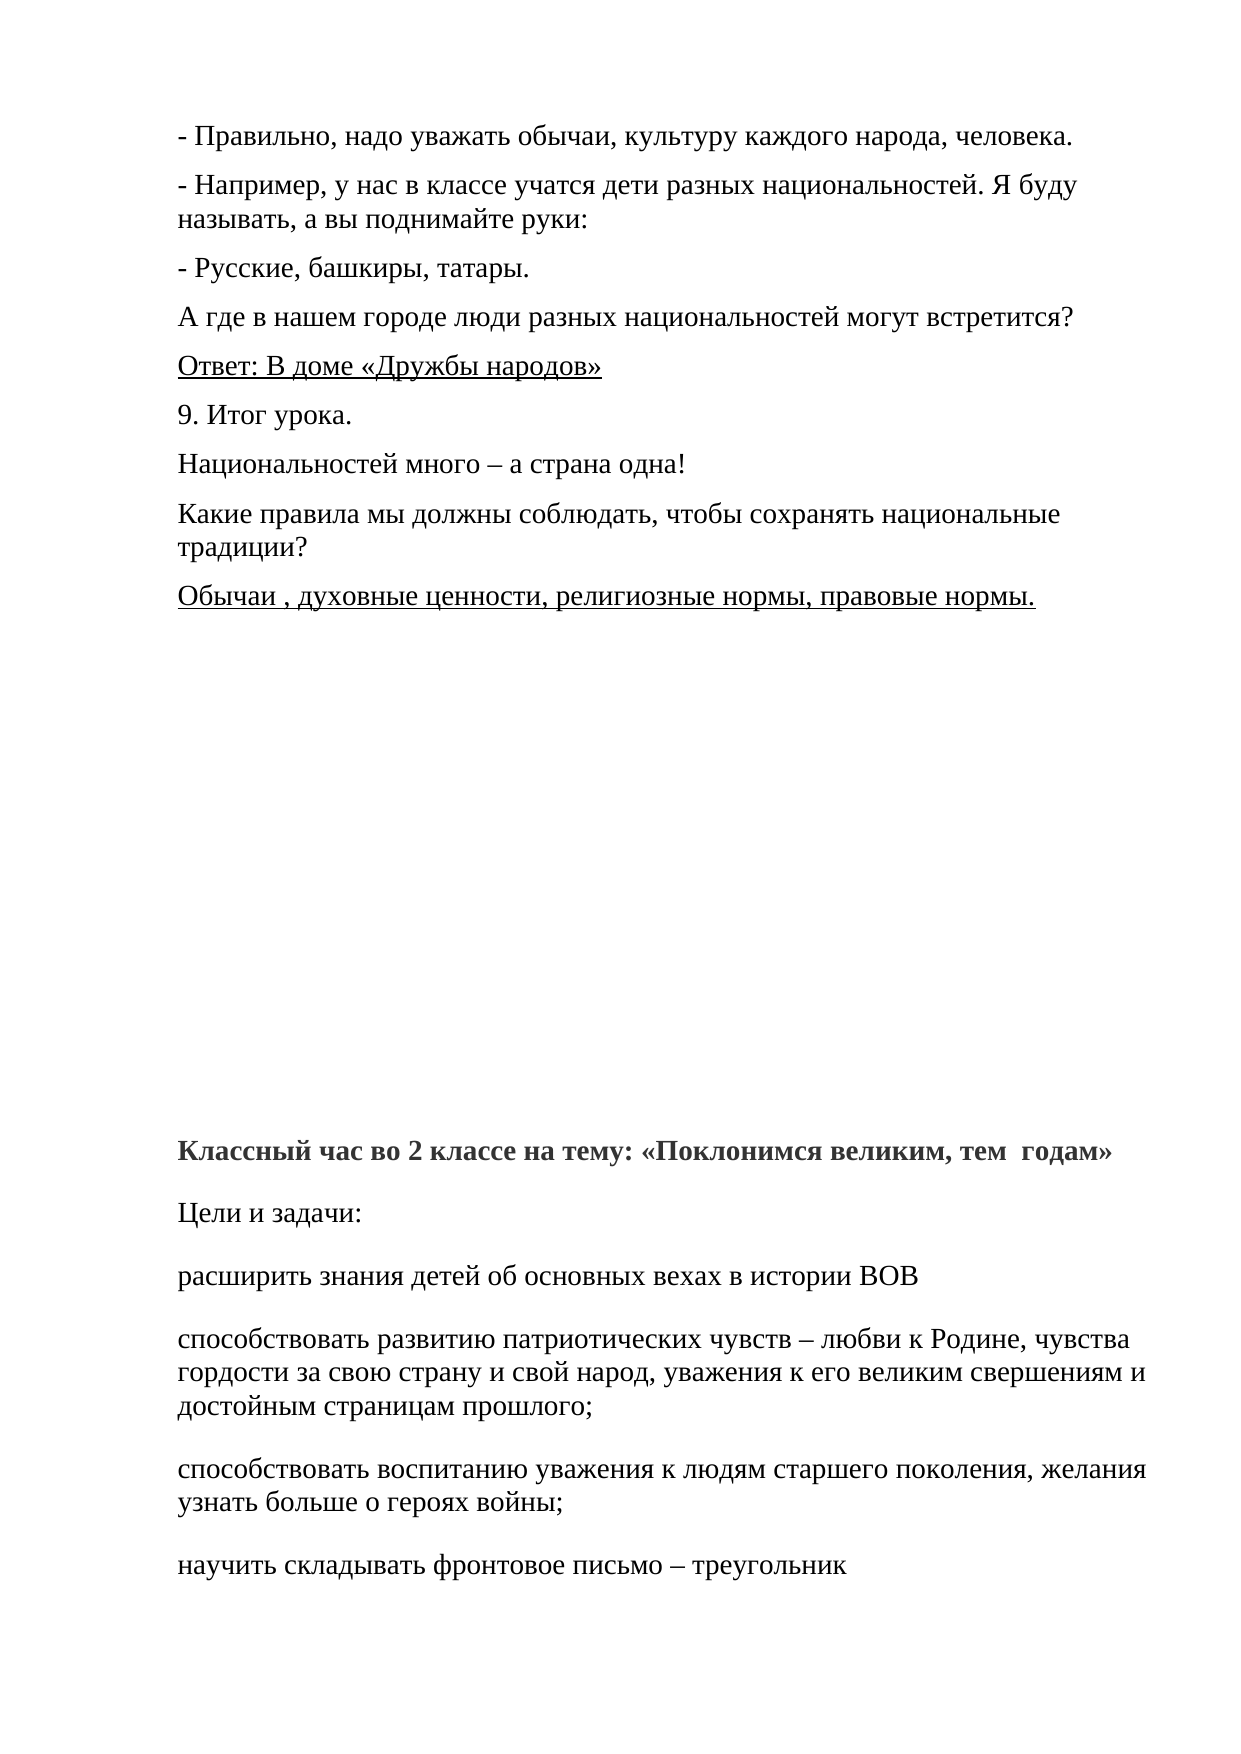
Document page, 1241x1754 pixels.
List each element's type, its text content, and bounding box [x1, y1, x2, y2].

text научить складывать фронтовое письмо – треугольник [177, 1547, 1152, 1581]
text 9. Итог урока. [177, 397, 1152, 431]
text Классный час во 2 классе на тему: «Поклонимся великим, тем годам» [177, 1133, 1152, 1166]
text Национальностей много – а страна одна! [177, 447, 1152, 480]
text - Русские, башкиры, татары. [177, 250, 1152, 283]
text Цели и задачи: [177, 1196, 1152, 1229]
text Какие правила мы должны соблюдать, чтобы сохранять национальные традиции? [177, 496, 1152, 563]
text способствовать воспитанию уважения к людям старшего поколения, желания узнать больше о героях войны; [177, 1451, 1152, 1518]
text способствовать развитию патриотических чувств – любви к Родине, чувства гордости за свою страну и свой народ, уважения к его великим свершениям и достойным страницам прошлого; [177, 1321, 1152, 1422]
text - Например, у нас в классе учатся дети разных национальностей. Я буду называть, а вы поднимайте руки: [177, 167, 1152, 234]
text Ответ: В доме «Дружбы народов» [177, 348, 1152, 382]
text расширить знания детей об основных вехах в истории ВОВ [177, 1258, 1152, 1292]
text - Правильно, надо уважать обычаи, культуру каждого народа, человека. [177, 118, 1152, 152]
text Обычаи , духовные ценности, религиозные нормы, правовые нормы. [177, 578, 1152, 612]
text А где в нашем городе люди разных национальностей могут встретится? [177, 299, 1152, 333]
